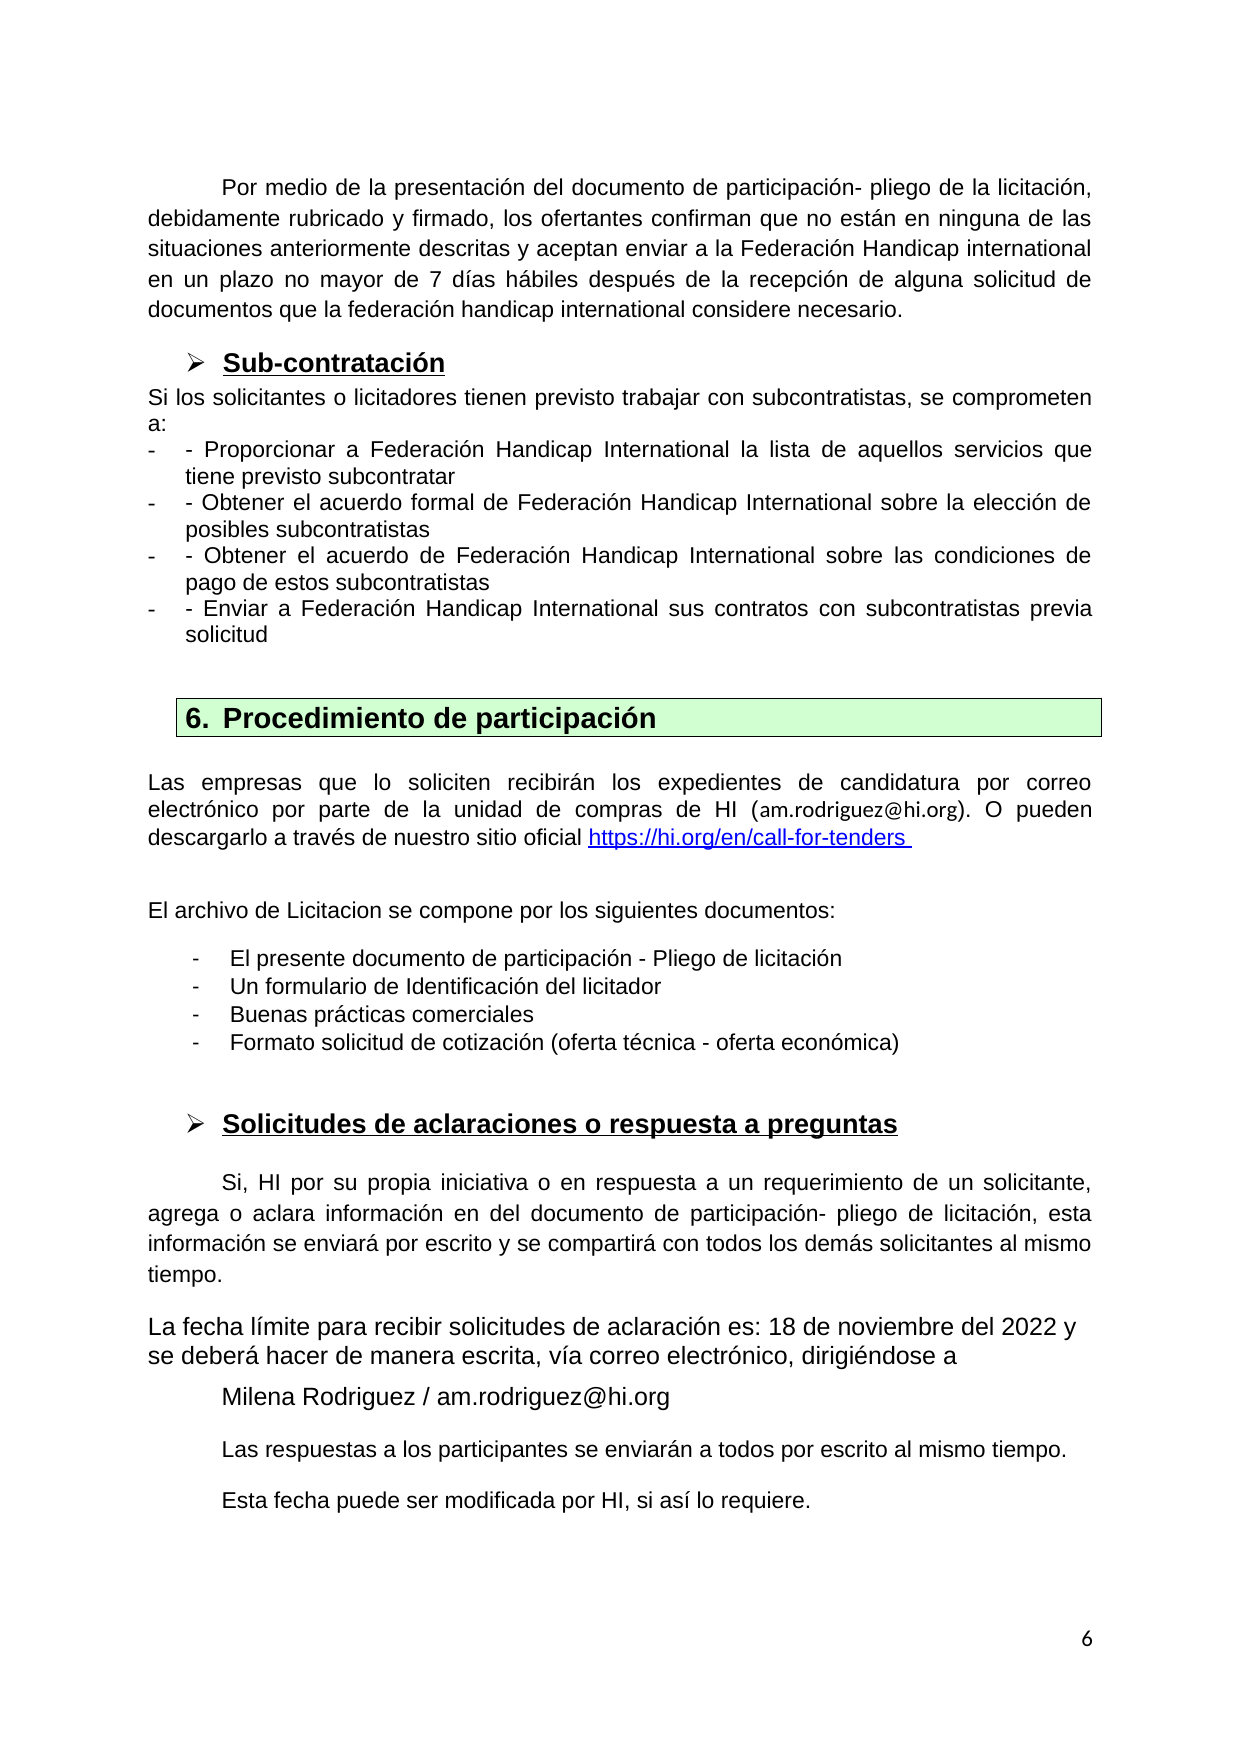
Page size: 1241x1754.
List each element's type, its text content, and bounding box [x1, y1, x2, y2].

list El presente documento de participación - Pliego de licitación [192, 944, 1093, 972]
list Buenas prácticas comerciales [192, 1000, 1093, 1028]
subtitle Solicitudes de aclaraciones o respuesta a preguntas [185, 1108, 1093, 1139]
list - Obtener el acuerdo de Federación Handicap International sobre las condiciones de pago de estos subcontratistas [148, 542, 1093, 595]
list - Obtener el acuerdo formal de Federación Handicap International sobre la elección de posibles subcontratistas [148, 489, 1093, 542]
text Milena Rodriguez / am.rodriguez@hi.org [148, 1382, 1093, 1411]
text Esta fecha puede ser modificada por HI, si así lo requiere. [148, 1487, 1093, 1514]
text Por medio de la presentación del documento de participación- pliego de la licitación, debidamente rubricado y firmado, los ofertantes confirman que no están en ninguna de las situaciones anteriormente descritas y aceptan enviar a la Federación Handicap international en un plazo no mayor de 7 días hábiles después de la recepción de alguna solicitud de documentos que la federación handicap international considere necesario. [148, 174, 1093, 322]
text Las empresas que lo soliciten recibirán los expedientes de candidatura por correo electrónico por parte de la unidad de compras de HI (am.rodriguez@hi.org). O pueden descargarlo a través de nuestro sitio oficial https://hi.org/en/call-for-tenders [148, 769, 1093, 850]
list Formato solicitud de cotización (oferta técnica - oferta económica) [192, 1028, 1093, 1056]
list - Proporcionar a Federación Handicap International la lista de aquellos servicios que tiene previsto subcontratar [148, 436, 1093, 489]
text Si, HI por su propia iniciativa o en respuesta a un requerimiento de un solicitante, agrega o aclara información en del documento de participación- pliego de licitación, esta información se enviará por escrito y se compartirá con todos los demás solicitantes al mismo tiempo. [148, 1169, 1093, 1287]
text Si los solicitantes o licitadores tienen previsto trabajar con subcontratistas, se comprometen a: [148, 384, 1093, 436]
subtitle Sub-contratación [185, 347, 1093, 379]
text Las respuestas a los participantes se enviarán a todos por escrito al mismo tiempo. [148, 1436, 1093, 1462]
list Un formulario de Identificación del licitador [192, 972, 1093, 1000]
text El archivo de Licitacion se compone por los siguientes documentos: [148, 897, 1093, 923]
list - Enviar a Federación Handicap International sus contratos con subcontratistas previa solicitud [148, 595, 1093, 648]
text La fecha límite para recibir solicitudes de aclaración es: 18 de noviembre del 2022 y se deberá hacer de manera escrita, vía correo electrónico, dirigiéndose a [148, 1312, 1093, 1369]
subtitle Procedimiento de participación [177, 699, 1101, 736]
